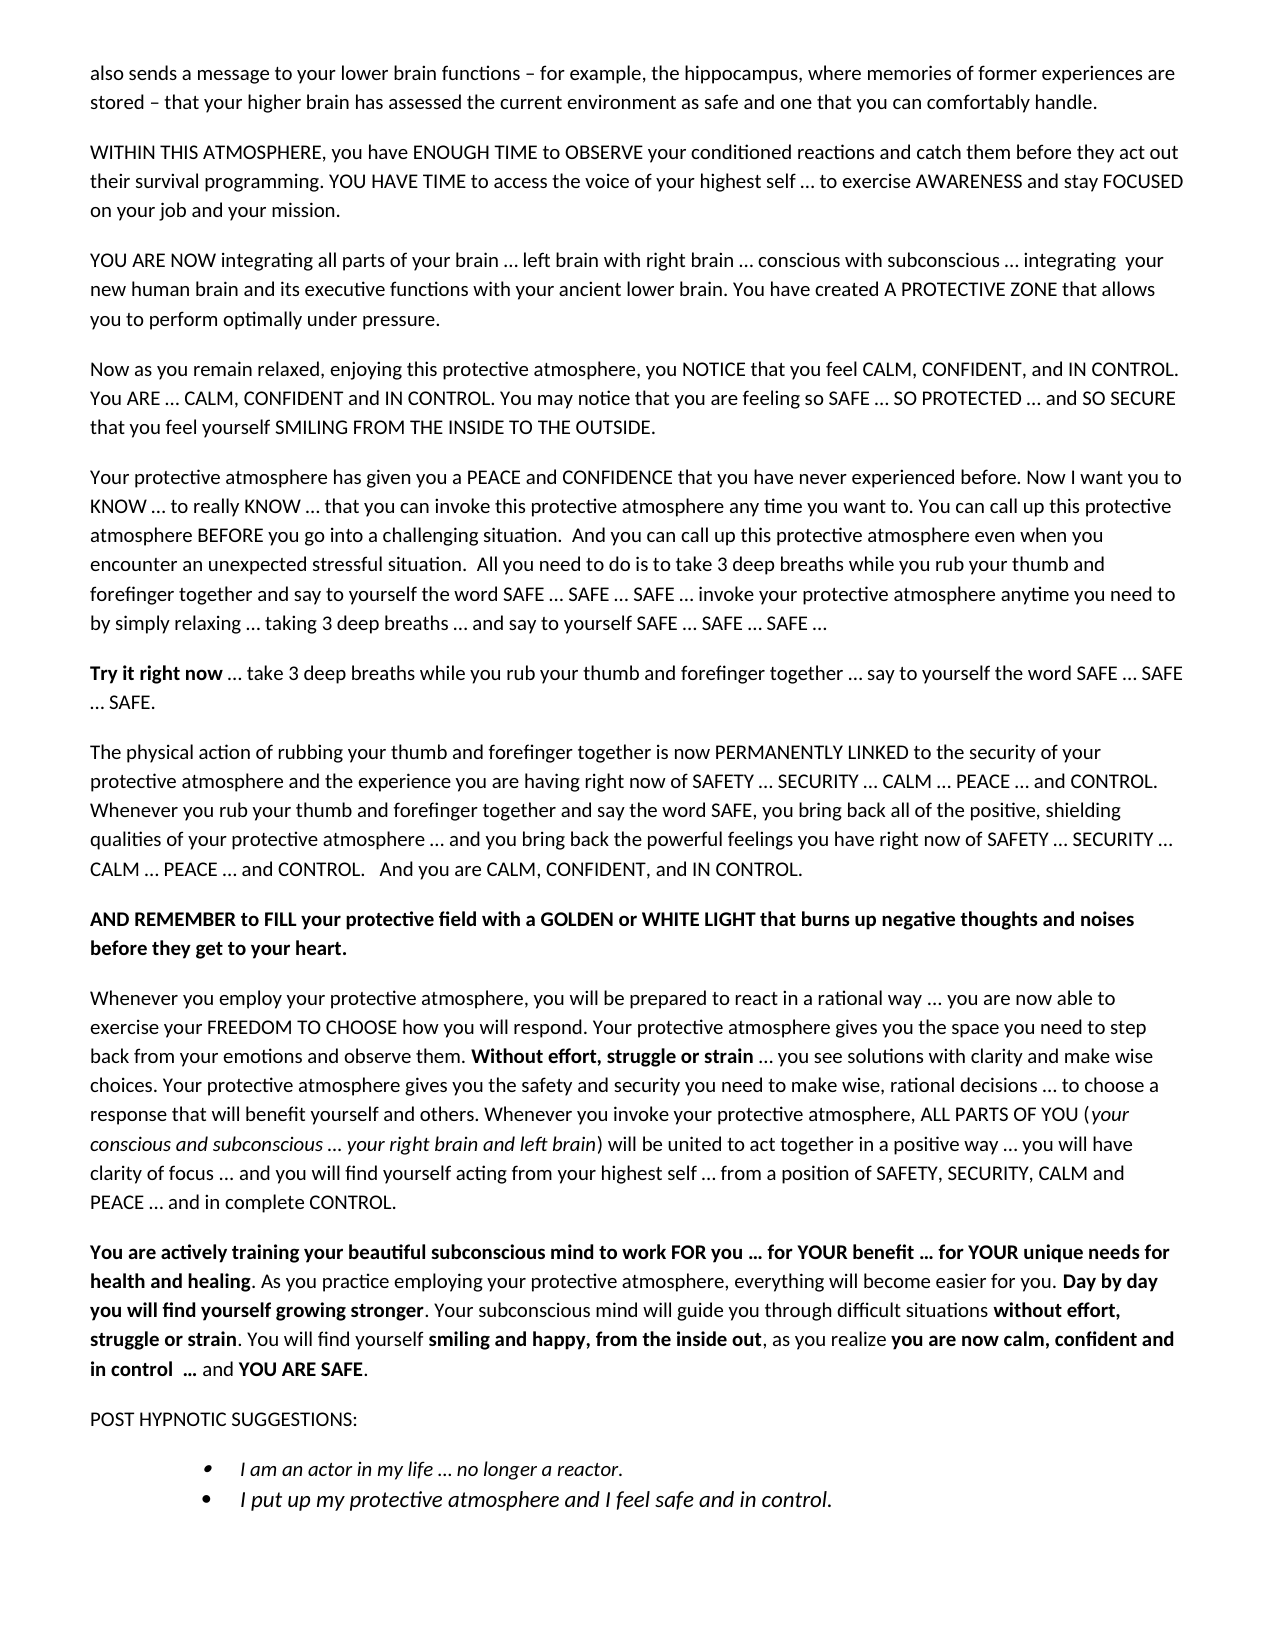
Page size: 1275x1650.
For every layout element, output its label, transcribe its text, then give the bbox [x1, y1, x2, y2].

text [90, 60, 1185, 114]
text POST HYPNOTIC SUGGESTIONS: [90, 1406, 1185, 1431]
text Now as you remain relaxed, enjoying this protective atmosphere, you NOTICE that you feel CALM, CONFIDENT, and IN CONTROL. You ARE … CALM, CONFIDENT and IN CONTROL. You may notice that you are feeling so SAFE … SO PROTECTED … and SO SECURE that you feel yourself SMILING FROM THE INSIDE TO THE OUTSIDE. [90, 356, 1185, 439]
text Try it right now … take 3 deep breaths while you rub your thumb and forefinger together … say to yourself the word SAFE … SAFE … SAFE. [90, 660, 1185, 714]
text AND REMEMBER to FILL your protective field with a GOLDEN or WHITE LIGHT that burns up negative thoughts and noises before they get to your heart. [90, 906, 1185, 960]
text WITHIN THIS ATMOSPHERE, you have ENOUGH TIME to OBSERVE your conditioned reactions and catch them before they act out their survival programming. YOU HAVE TIME to access the voice of your highest self … to exercise AWARENESS and stay FOCUSED on your job and your mission. [90, 139, 1185, 223]
list I put up my protective atmosphere and I feel safe and in control. [202, 1485, 1185, 1513]
text The physical action of rubbing your thumb and forefinger together is now PERMANENTLY LINKED to the security of your protective atmosphere and the experience you are having right now of SAFETY … SECURITY … CALM … PEACE … and CONTROL. Whenever you rub your thumb and forefinger together and say the word SAFE, you bring back all of the positive, shielding qualities of your protective atmosphere … and you bring back the powerful feelings you have right now of SAFETY … SECURITY … CALM … PEACE … and CONTROL. And you are CALM, CONFIDENT, and IN CONTROL. [90, 739, 1185, 881]
text Your protective atmosphere has given you a PEACE and CONFIDENCE that you have never experienced before. Now I want you to KNOW … to really KNOW … that you can invoke this protective atmosphere any time you want to. You can call up this protective atmosphere BEFORE you go into a challenging situation. And you can call up this protective atmosphere even when you encounter an unexpected stressful situation. All you need to do is to take 3 deep breaths while you rub your thumb and forefinger together and say to yourself the word SAFE … SAFE … SAFE … invoke your protective atmosphere anytime you need to by simply relaxing … taking 3 deep breaths … and say to yourself SAFE … SAFE … SAFE … [90, 464, 1185, 635]
text YOU ARE NOW integrating all parts of your brain … left brain with right brain … conscious with subconscious … integrating your new human brain and its executive functions with your ancient lower brain. You have created A PROTECTIVE ZONE that allows you to perform optimally under pressure. [90, 247, 1185, 331]
list I am an actor in my life … no longer a reactor. [202, 1456, 1185, 1481]
text Whenever you employ your protective atmosphere, you will be prepared to react in a rational way ... you are now able to exercise your FREEDOM TO CHOOSE how you will respond. Your protective atmosphere gives you the space you need to step back from your emotions and observe them. Without effort, struggle or strain … you see solutions with clarity and make wise choices. Your protective atmosphere gives you the safety and security you need to make wise, rational decisions … to choose a response that will benefit yourself and others. Whenever you invoke your protective atmosphere, ALL PARTS OF YOU (your conscious and subconscious … your right brain and left brain) will be united to act together in a positive way … you will have clarity of focus ... and you will find yourself acting from your highest self … from a position of SAFETY, SECURITY, CALM and PEACE … and in complete CONTROL. [90, 985, 1185, 1214]
text You are actively training your beautiful subconscious mind to work FOR you … for YOUR benefit … for YOUR unique needs for health and healing. As you practice employing your protective atmosphere, everything will become easier for you. Day by day you will find yourself growing stronger. Your subconscious mind will guide you through difficult situations without effort, struggle or strain. You will find yourself smiling and happy, from the inside out, as you realize you are now calm, confident and in control … and YOU ARE SAFE. [90, 1239, 1185, 1381]
